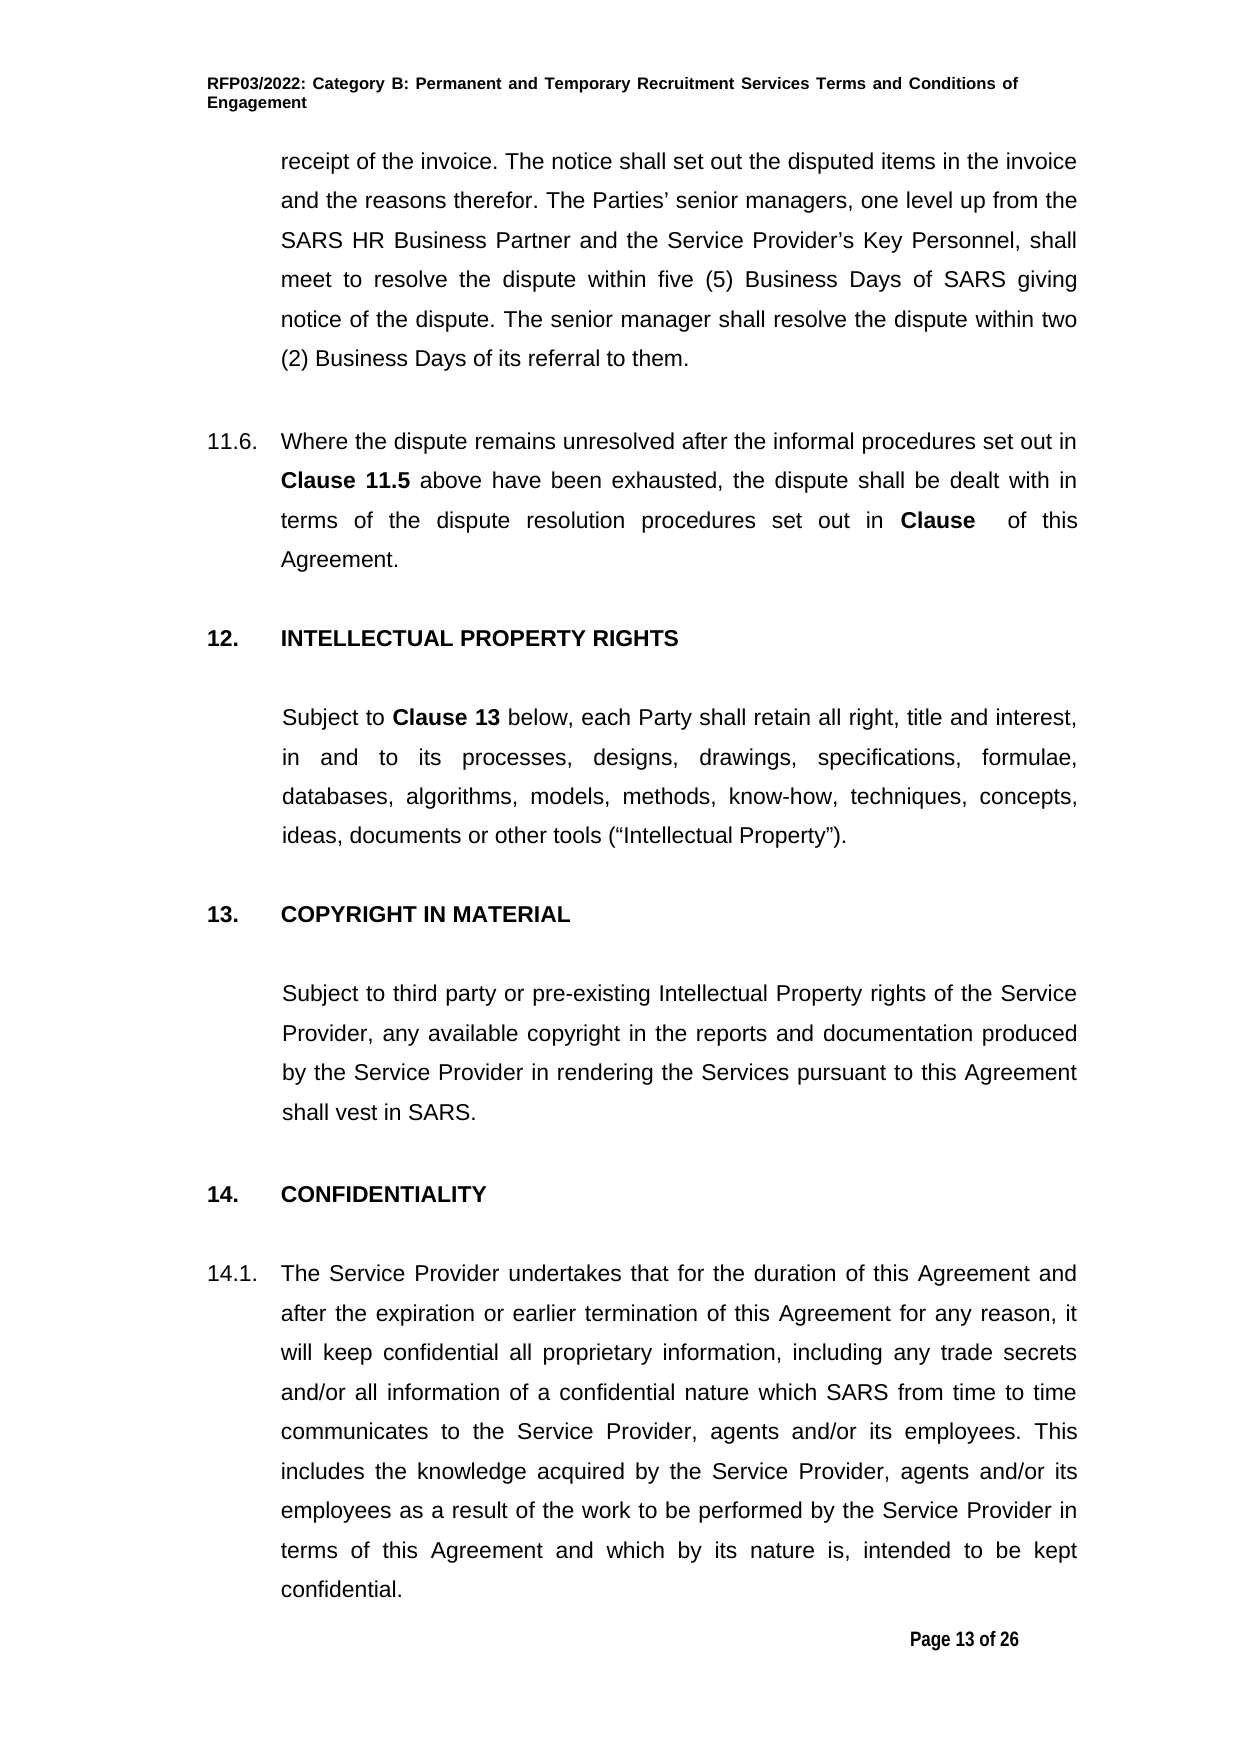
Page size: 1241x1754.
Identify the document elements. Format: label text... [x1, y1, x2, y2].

list Where the dispute remains unresolved after the informal procedures set out in Clause 11.5 above have been exhausted, the dispute shall be dealt with in terms of the dispute resolution procedures set out in Clause 23 of this Agreement. [207, 428, 1078, 572]
list Subject to Clause 13 below, each Party shall retain all right, title and interest, in and to its processes, designs, drawings, specifications, formulae, databases, algorithms, models, methods, know-how, techniques, concepts, ideas, documents or other tools (“Intellectual Property”). [282, 704, 1078, 849]
list The Service Provider undertakes that for the duration of this Agreement and after the expiration or earlier termination of this Agreement for any reason, it will keep confidential all proprietary information, including any trade secrets and/or all information of a confidential nature which SARS from time to time communicates to the Service Provider, agents and/or its employees. This includes the knowledge acquired by the Service Provider, agents and/or its employees as a result of the work to be performed by the Service Provider in terms of this Agreement and which by its nature is, intended to be kept confidential. [207, 1260, 1078, 1603]
list CONFIDENTIALITY [207, 1181, 1078, 1208]
list Subject to third party or pre-existing Intellectual Property rights of the Service Provider, any available copyright in the reports and documentation produced by the Service Provider in rendering the Services pursuant to this Agreement shall vest in SARS. [282, 980, 1078, 1125]
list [207, 148, 1078, 371]
list COPYRIGHT IN MATERIAL [207, 901, 1078, 928]
list INTELLECTUAL PROPERTY RIGHTS [207, 625, 1078, 651]
